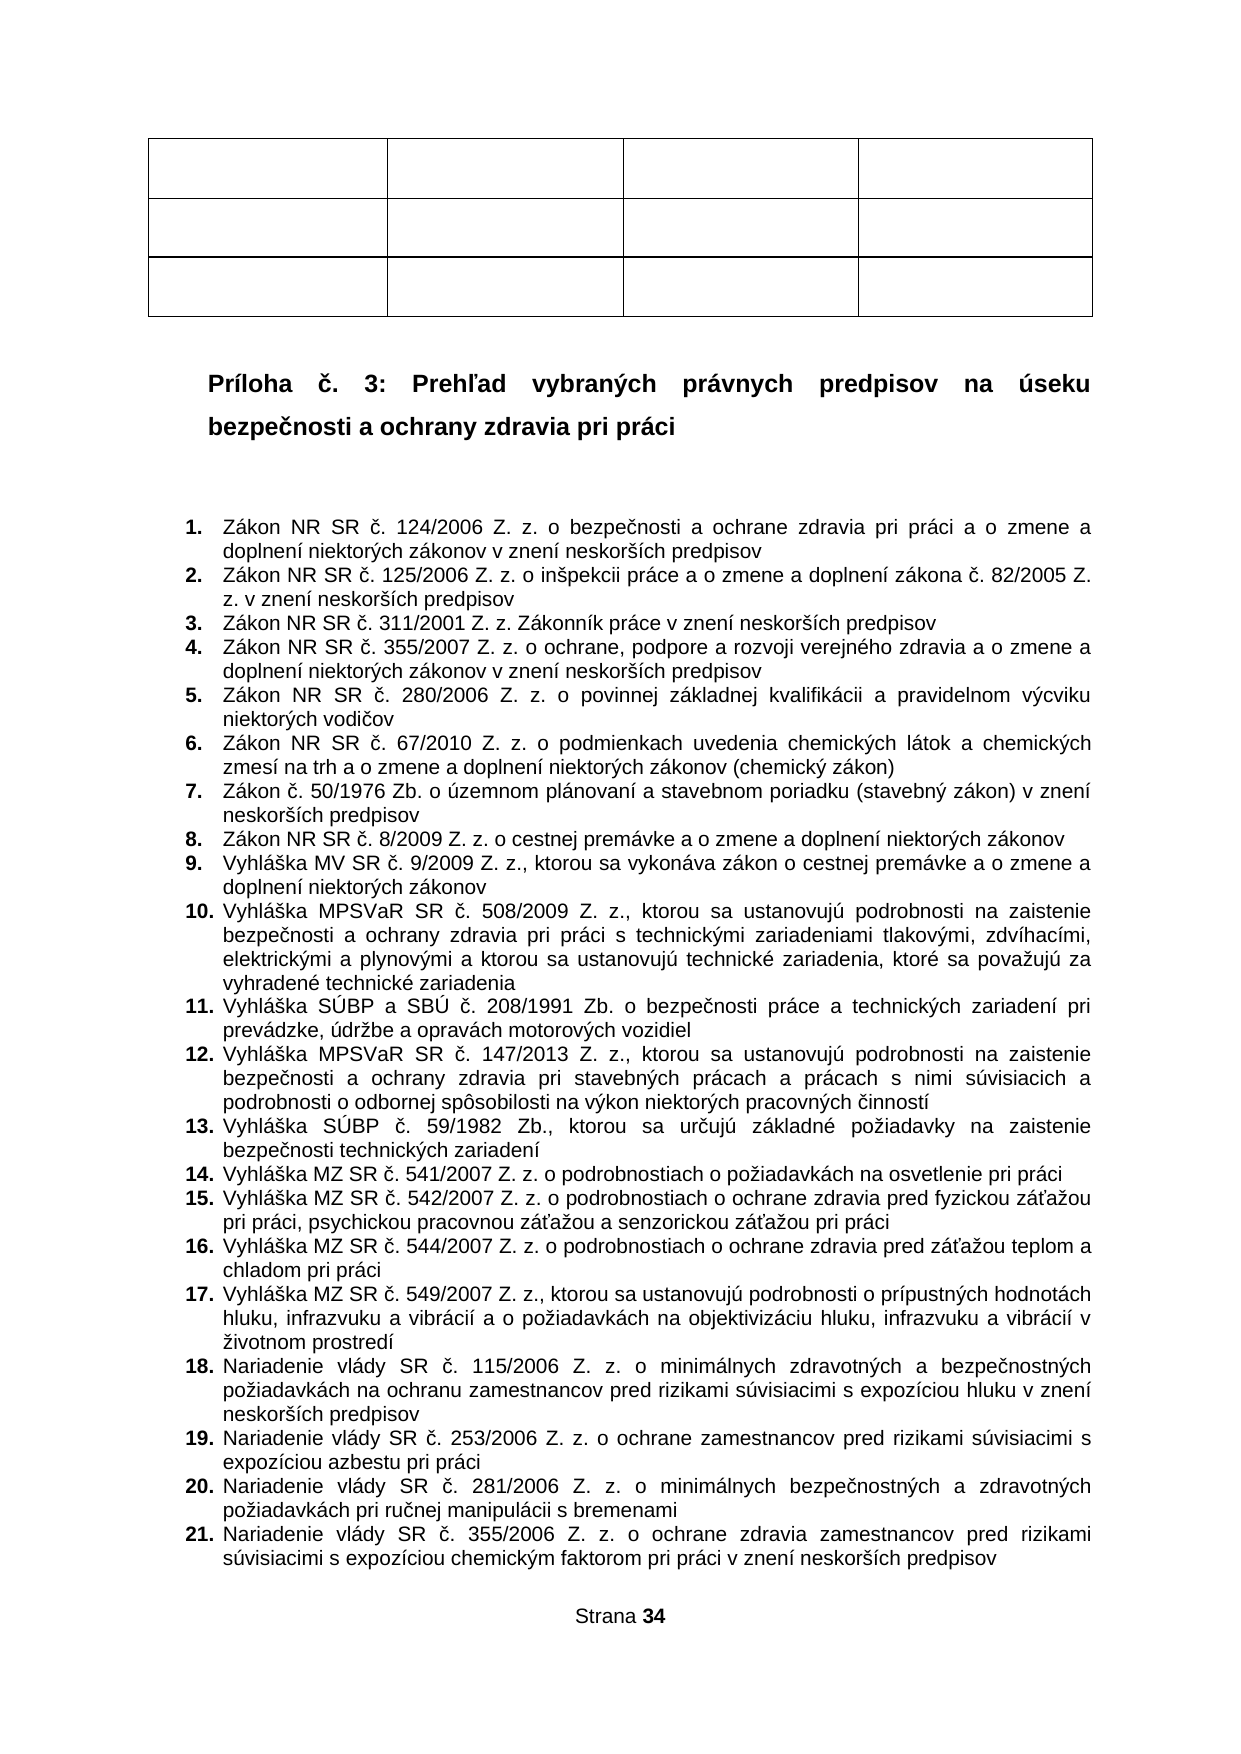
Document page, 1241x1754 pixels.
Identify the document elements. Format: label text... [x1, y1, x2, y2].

table_cell [149, 139, 387, 197]
list Zákon NR SR č. 124/2006 Z. z. o bezpečnosti a ochrane zdravia pri práci a o zmene a doplnení niektorých zákonov v znení neskorších predpisov [185, 515, 1092, 563]
list Zákon č. 50/1976 Zb. o územnom plánovaní a stavebnom poriadku (stavebný zákon) v znení neskorších predpisov [185, 779, 1092, 827]
list Zákon NR SR č. 280/2006 Z. z. o povinnej základnej kvalifikácii a pravidelnom výcviku niektorých vodičov [185, 683, 1092, 731]
list Vyhláška MZ SR č. 549/2007 Z. z., ktorou sa ustanovujú podrobnosti o prípustných hodnotách hluku, infrazvuku a vibrácií a o požiadavkách na objektivizáciu hluku, infrazvuku a vibrácií v životnom prostredí [185, 1282, 1092, 1354]
list Vyhláška MZ SR č. 542/2007 Z. z. o podrobnostiach o ochrane zdravia pred fyzickou záťažou pri práci, psychickou pracovnou záťažou a senzorickou záťažou pri práci [185, 1186, 1092, 1234]
list Zákon NR SR č. 67/2010 Z. z. o podmienkach uvedenia chemických látok a chemických zmesí na trh a o zmene a doplnení niektorých zákonov (chemický zákon) [185, 731, 1092, 779]
table_cell [388, 139, 623, 197]
list Vyhláška MV SR č. 9/2009 Z. z., ktorou sa vykonáva zákon o cestnej premávke a o zmene a doplnení niektorých zákonov [185, 851, 1092, 898]
list Zákon NR SR č. 8/2009 Z. z. o cestnej premávke a o zmene a doplnení niektorých zákonov [185, 827, 1092, 851]
table_cell [859, 258, 1092, 316]
list Nariadenie vlády SR č. 253/2006 Z. z. o ochrane zamestnancov pred rizikami súvisiacimi s expozíciou azbestu pri práci [185, 1426, 1092, 1473]
list Zákon NR SR č. 355/2007 Z. z. o ochrane, podpore a rozvoji verejného zdravia a o zmene a doplnení niektorých zákonov v znení neskorších predpisov [185, 635, 1092, 683]
list Vyhláška MPSVaR SR č. 508/2009 Z. z., ktorou sa ustanovujú podrobnosti na zaistenie bezpečnosti a ochrany zdravia pri práci s technickými zariadeniami tlakovými, zdvíhacími, elektrickými a plynovými a ktorou sa ustanovujú technické zariadenia, ktoré sa považujú za vyhradené technické zariadenia [185, 898, 1092, 994]
table_cell [624, 199, 858, 256]
list Nariadenie vlády SR č. 281/2006 Z. z. o minimálnych bezpečnostných a zdravotných požiadavkách pri ručnej manipulácii s bremenami [185, 1473, 1092, 1521]
table_cell [388, 258, 623, 316]
list Vyhláška MZ SR č. 544/2007 Z. z. o podrobnostiach o ochrane zdravia pred záťažou teplom a chladom pri práci [185, 1234, 1092, 1282]
list Vyhláška SÚBP a SBÚ č. 208/1991 Zb. o bezpečnosti práce a technických zariadení pri prevádzke, údržbe a opravách motorových vozidiel [185, 994, 1092, 1042]
list Vyhláška MZ SR č. 541/2007 Z. z. o podrobnostiach o požiadavkách na osvetlenie pri práci [185, 1162, 1092, 1186]
list Nariadenie vlády SR č. 355/2006 Z. z. o ochrane zdravia zamestnancov pred rizikami súvisiacimi s expozíciou chemickým faktorom pri práci v znení neskorších predpisov [185, 1521, 1092, 1569]
table_cell [388, 199, 623, 256]
list Vyhláška SÚBP č. 59/1982 Zb., ktorou sa určujú základné požiadavky na zaistenie bezpečnosti technických zariadení [185, 1114, 1092, 1162]
table_cell [624, 258, 858, 316]
table_cell [859, 139, 1092, 197]
table_cell [149, 258, 387, 316]
table_cell [859, 199, 1092, 256]
table_cell [149, 199, 387, 256]
list Nariadenie vlády SR č. 115/2006 Z. z. o minimálnych zdravotných a bezpečnostných požiadavkách na ochranu zamestnancov pred rizikami súvisiacimi s expozíciou hluku v znení neskorších predpisov [185, 1354, 1092, 1426]
table_cell [624, 139, 858, 197]
list Zákon NR SR č. 311/2001 Z. z. Zákonník práce v znení neskorších predpisov [185, 611, 1092, 635]
list Zákon NR SR č. 125/2006 Z. z. o inšpekcii práce a o zmene a doplnení zákona č. 82/2005 Z. z. v znení neskorších predpisov [185, 563, 1092, 611]
subtitle Príloha č. 3: Prehľad vybraných právnych predpisov na úseku bezpečnosti a ochrany zdravia pri práci [208, 369, 1092, 441]
list Vyhláška MPSVaR SR č. 147/2013 Z. z., ktorou sa ustanovujú podrobnosti na zaistenie bezpečnosti a ochrany zdravia pri stavebných prácach a prácach s nimi súvisiacich a podrobnosti o odbornej spôsobilosti na výkon niektorých pracovných činností [185, 1042, 1092, 1114]
